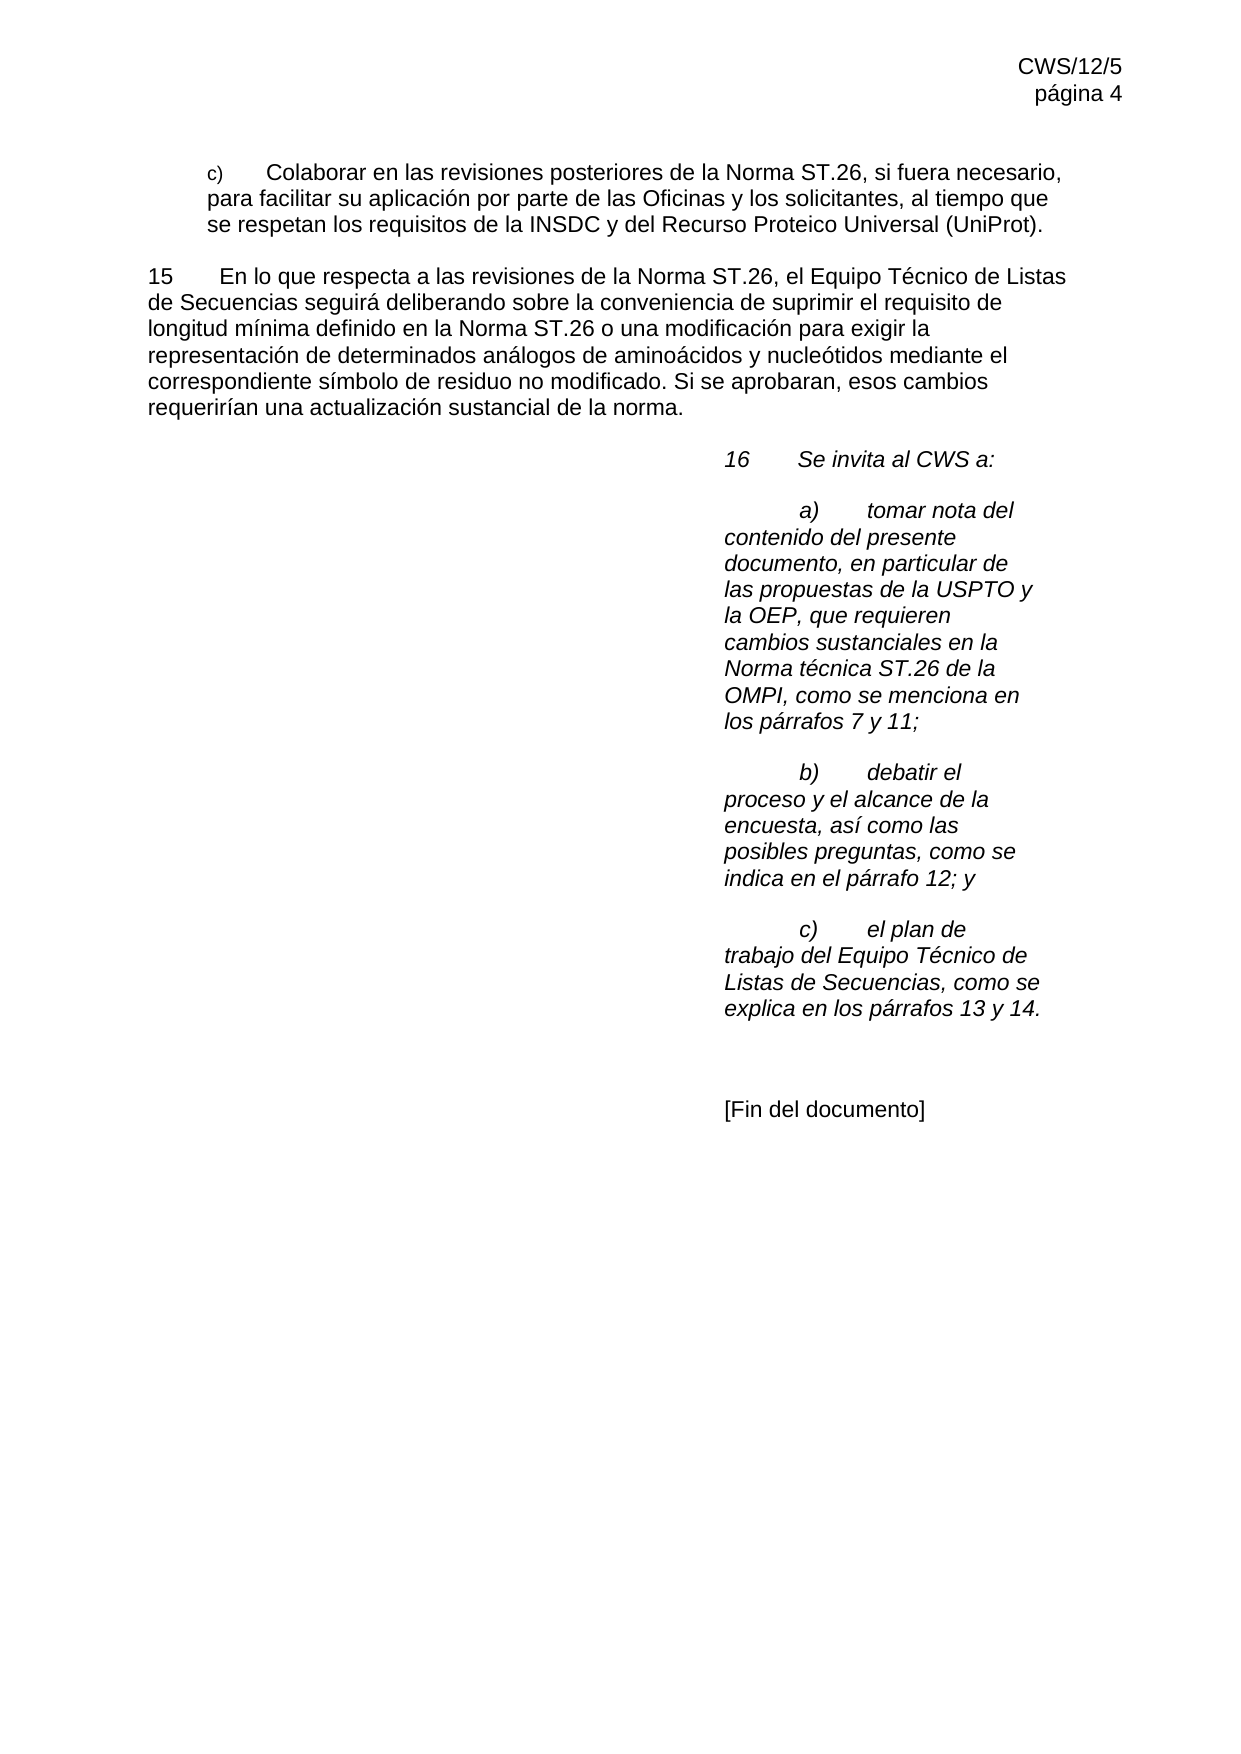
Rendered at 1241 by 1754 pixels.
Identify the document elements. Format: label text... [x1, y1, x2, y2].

list En lo que respecta a las revisiones de la Norma ST.26, el Equipo Técnico de Listas de Secuencias seguirá deliberando sobre la conveniencia de suprimir el requisito de longitud mínima definido en la Norma ST.26 o una modificación para exigir la representación de determinados análogos de aminoácidos y nucleótidos mediante el correspondiente símbolo de residuo no modificado. Si se aprobaran, esos cambios requerirían una actualización sustancial de la norma. [148, 263, 1084, 421]
list el plan de trabajo del Equipo Técnico de Listas de Secuencias, como se explica en los párrafos 13 y 14. [724, 916, 1044, 1021]
list tomar nota del contenido del presente documento, en particular de las propuestas de la USPTO y la OEP, que requieren cambios sustanciales en la Norma técnica ST.26 de la OMPI, como se menciona en los párrafos 7 y 11; [724, 497, 1044, 734]
text Se invita al CWS a: [724, 446, 1122, 472]
list Colaborar en las revisiones posteriores de la Norma ST.26, si fuera necesario, para facilitar su aplicación por parte de las Oficinas y los solicitantes, al tiempo que se respetan los requisitos de la INSDC y del Recurso Proteico Universal (UniProt). [207, 158, 1070, 238]
text [Fin del documento] [724, 1096, 1122, 1123]
list debatir el proceso y el alcance de la encuesta, así como las posibles preguntas, como se indica en el párrafo 12; y [724, 759, 1044, 891]
